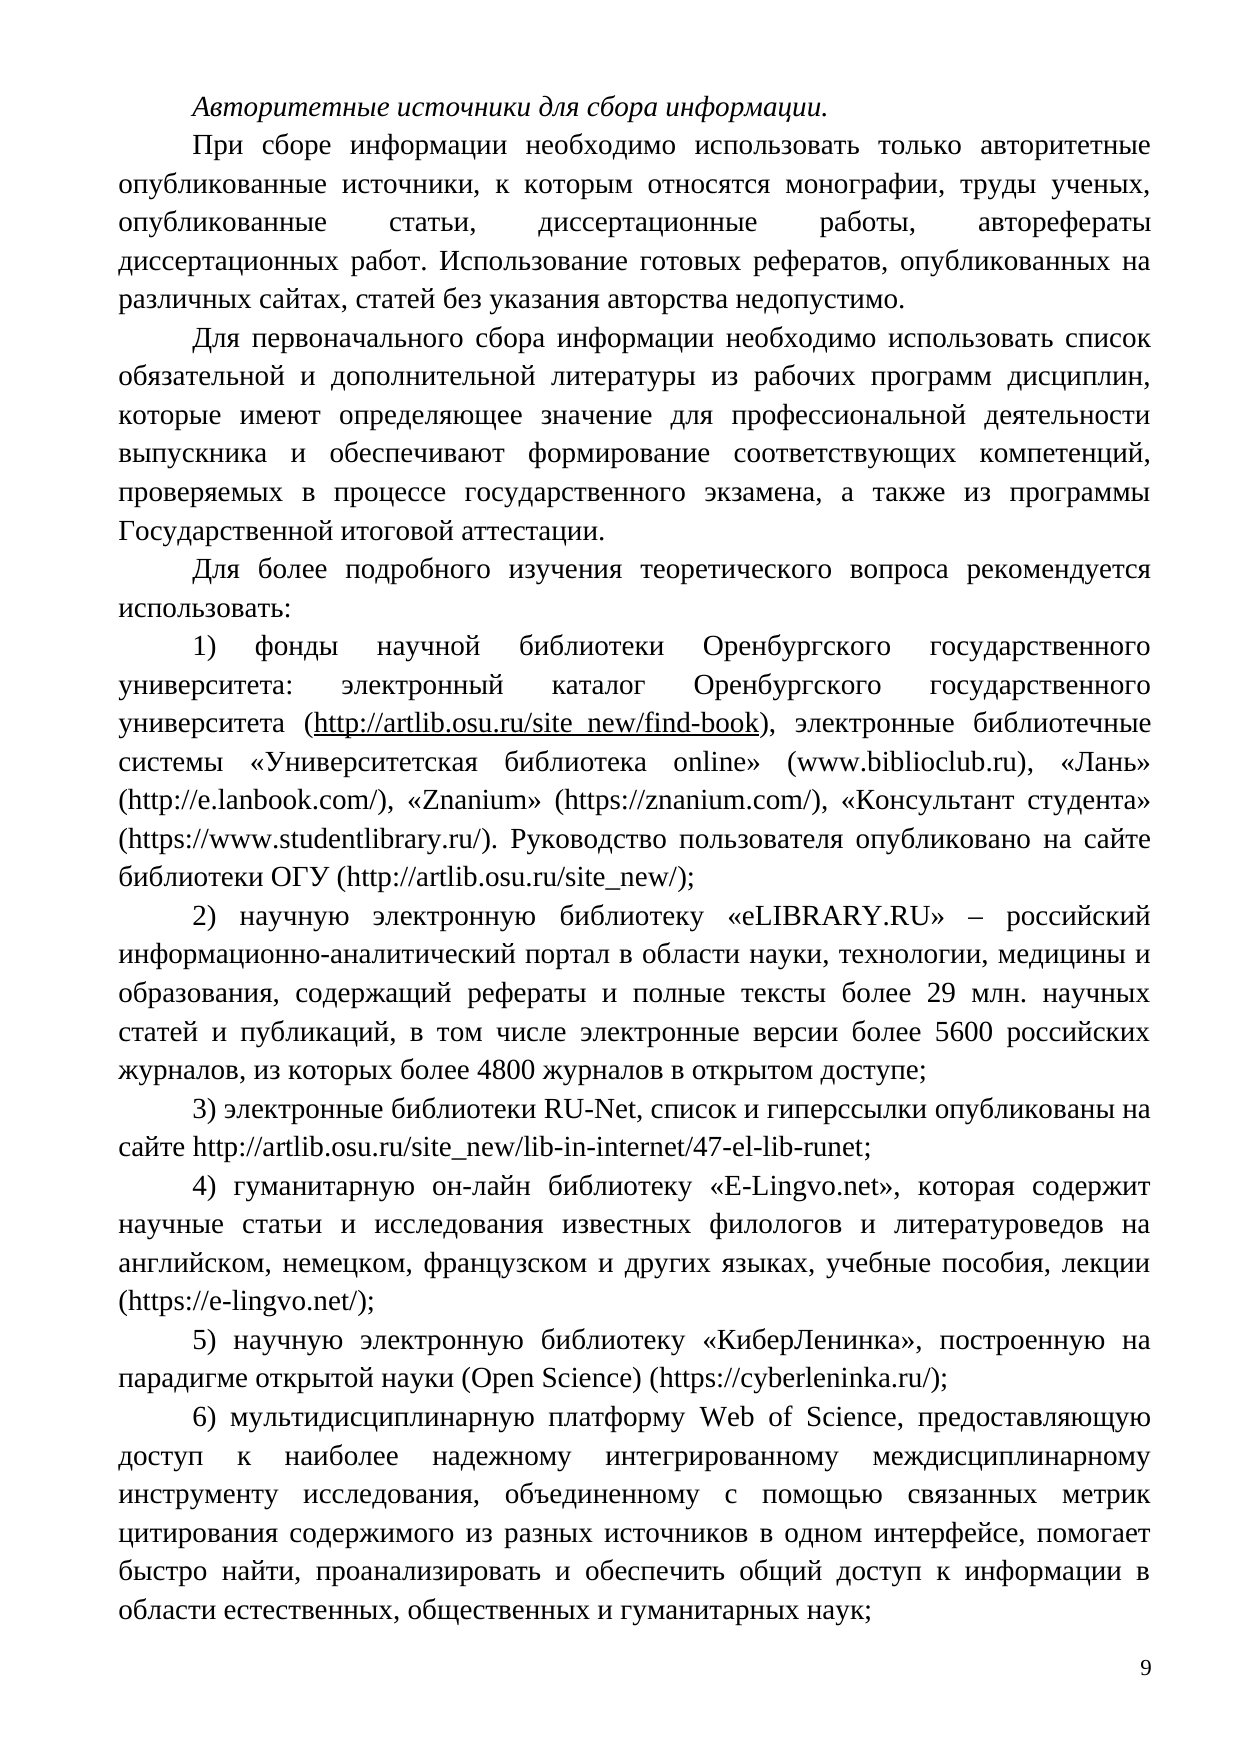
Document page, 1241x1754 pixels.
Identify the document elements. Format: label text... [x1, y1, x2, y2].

text При сборе информации необходимо использовать только авторитетные опубликованные источники, к которым относятся монографии, труды ученых, опубликованные статьи, диссертационные работы, авторефераты диссертационных работ. Использование готовых рефератов, опубликованных на различных сайтах, статей без указания авторства недопустимо. [118, 127, 1152, 315]
text 3) электронные библиотеки RU-Net, список и гиперссылки опубликованы на сайте http://artlib.osu.ru/site_new/lib-in-internet/47-el-lib-runet; [118, 1091, 1152, 1163]
text 4) гуманитарную он-лайн библиотеку «E-Lingvo.net», которая содержит научные статьи и исследования известных филологов и литературоведов на английском, немецком, французском и других языках, учебные пособия, лекции (https://e-lingvo.net/); [118, 1168, 1152, 1317]
text Для более подробного изучения теоретического вопроса рекомендуется использовать: [118, 551, 1152, 623]
text 1) фонды научной библиотеки Оренбургского государственного университета: электронный каталог Оренбургского государственного университета (http://artlib.osu.ru/site_new/find-book), электронные библиотечные системы «Университетская библиотека online» (www.biblioclub.ru), «Лань» (http://e.lanbook.com/), «Znanium» (https://znanium.com/), «Консультант студента» (https://www.studentlibrary.ru/). Руководство пользователя опубликовано на сайте библиотеки ОГУ (http://artlib.osu.ru/site_new/); [118, 628, 1152, 893]
text 6) мультидисциплинарную платформу Web of Science, предоставляющую доступ к наиболее надежному интегрированному междисциплинарному инструменту исследования, объединенному с помощью связанных метрик цитирования содержимого из разных источников в одном интерфейсе, помогает быстро найти, проанализировать и обеспечить общий доступ к информации в области естественных, общественных и гуманитарных наук; [118, 1399, 1152, 1625]
text Авторитетные источники для сбора информации. [118, 89, 1152, 122]
text Для первоначального сбора информации необходимо использовать список обязательной и дополнительной литературы из рабочих программ дисциплин, которые имеют определяющее значение для профессиональной деятельности выпускника и обеспечивают формирование соответствующих компетенций, проверяемых в процессе государственного экзамена, а также из программы Государственной итоговой аттестации. [118, 320, 1152, 546]
text 2) научную электронную библиотеку «eLIBRARY.RU» – российский информационно-аналитический портал в области науки, технологии, медицины и образования, содержащий рефераты и полные тексты более 29 млн. научных статей и публикаций, в том числе электронные версии более 5600 российских журналов, из которых более 4800 журналов в открытом доступе; [118, 898, 1152, 1086]
text 5) научную электронную библиотеку «КиберЛенинка», построенную на парадигме открытой науки (Open Science) (https://cyberleninka.ru/); [118, 1322, 1152, 1394]
